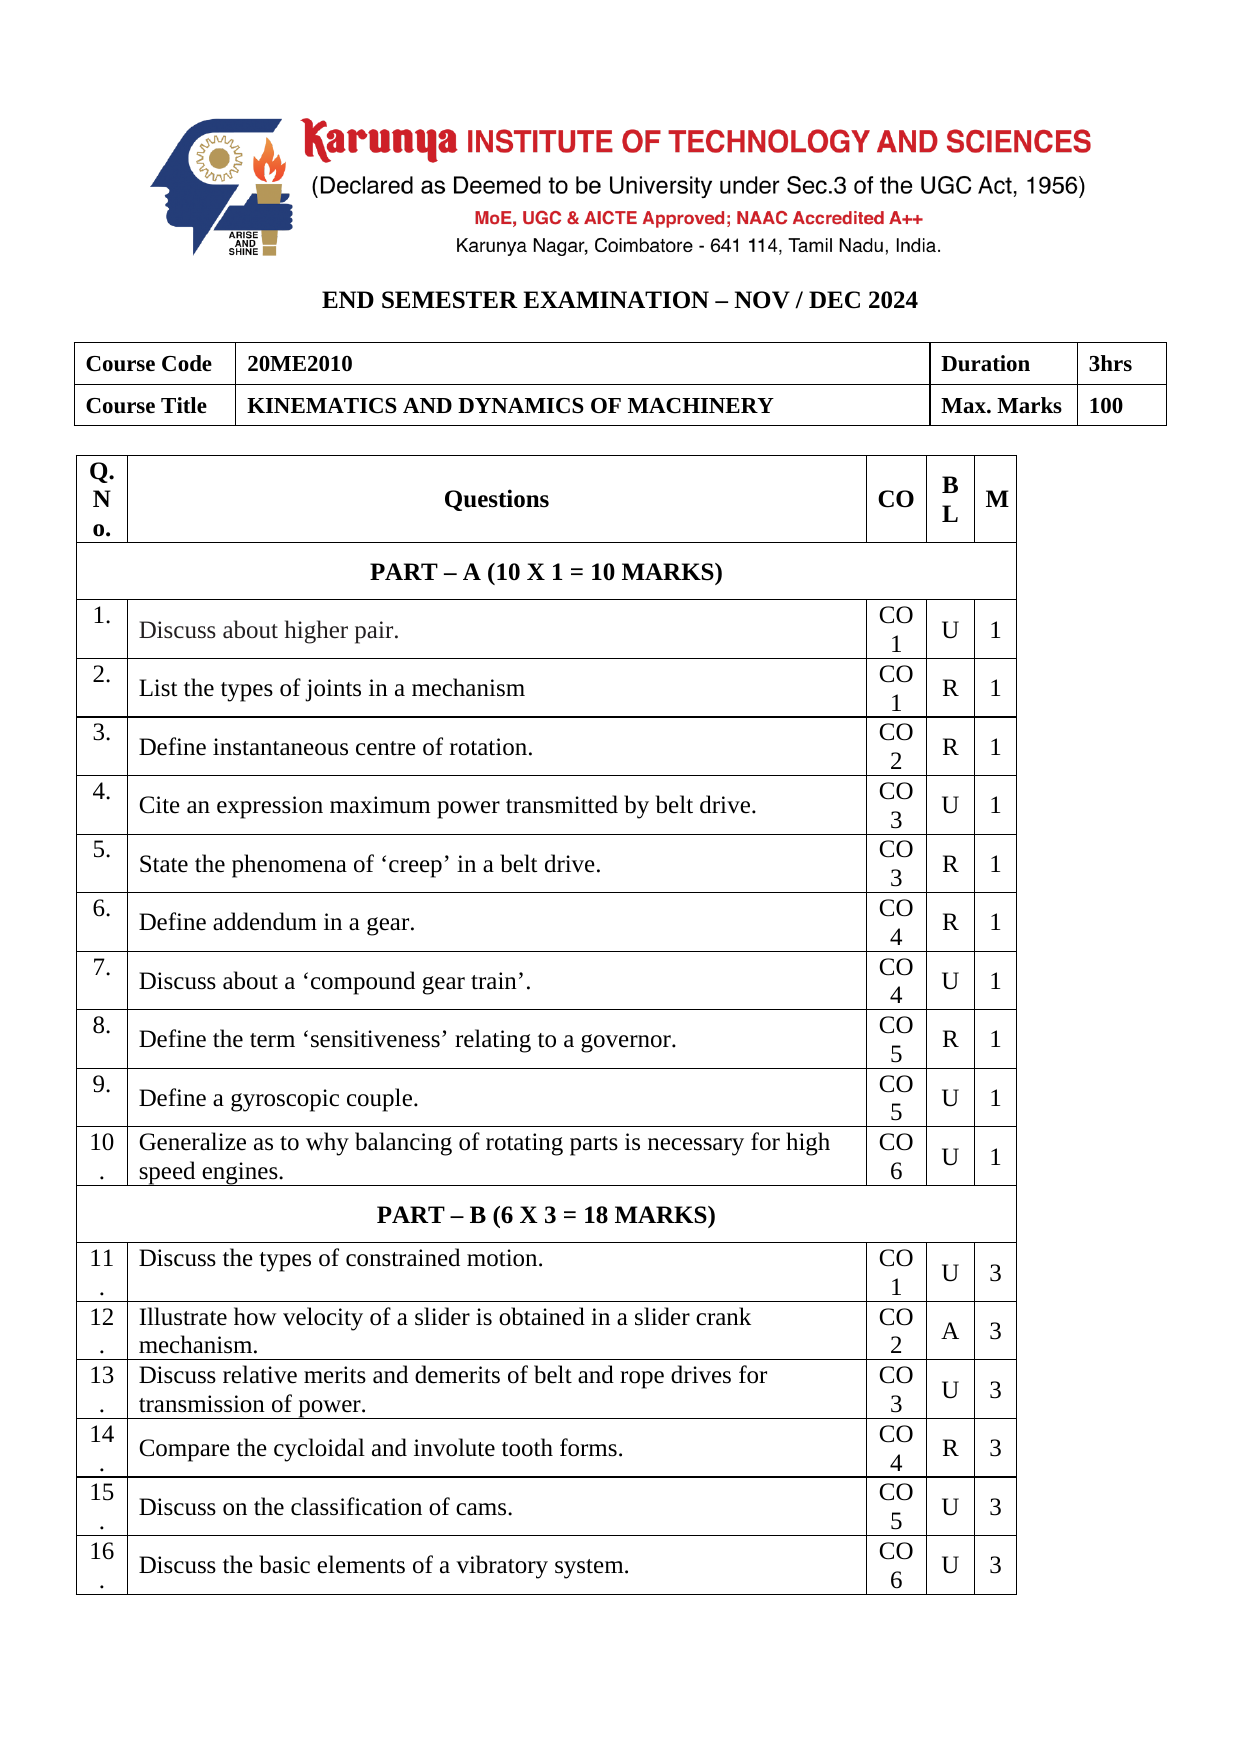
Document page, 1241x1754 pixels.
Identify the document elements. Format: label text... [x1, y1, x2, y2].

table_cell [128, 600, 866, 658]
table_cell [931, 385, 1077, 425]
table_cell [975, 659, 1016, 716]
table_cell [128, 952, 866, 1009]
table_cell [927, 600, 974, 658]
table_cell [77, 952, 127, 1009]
text END SEMESTER EXAMINATION – NOV / DEC 2024 [150, 285, 1090, 313]
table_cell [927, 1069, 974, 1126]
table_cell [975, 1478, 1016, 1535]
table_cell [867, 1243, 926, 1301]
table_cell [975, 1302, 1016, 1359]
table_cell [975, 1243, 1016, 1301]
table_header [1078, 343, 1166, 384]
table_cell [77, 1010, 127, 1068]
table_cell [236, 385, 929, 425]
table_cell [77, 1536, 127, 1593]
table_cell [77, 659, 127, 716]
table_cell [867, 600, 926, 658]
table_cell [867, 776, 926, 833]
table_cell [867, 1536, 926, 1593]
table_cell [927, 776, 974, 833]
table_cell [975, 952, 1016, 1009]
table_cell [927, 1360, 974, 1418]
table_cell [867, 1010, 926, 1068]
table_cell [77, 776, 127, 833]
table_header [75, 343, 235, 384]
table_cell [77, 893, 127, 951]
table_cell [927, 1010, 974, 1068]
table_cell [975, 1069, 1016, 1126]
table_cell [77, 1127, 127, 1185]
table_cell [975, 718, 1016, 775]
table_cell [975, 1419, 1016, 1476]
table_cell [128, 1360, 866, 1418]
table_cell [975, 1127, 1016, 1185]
picture [150, 118, 1091, 256]
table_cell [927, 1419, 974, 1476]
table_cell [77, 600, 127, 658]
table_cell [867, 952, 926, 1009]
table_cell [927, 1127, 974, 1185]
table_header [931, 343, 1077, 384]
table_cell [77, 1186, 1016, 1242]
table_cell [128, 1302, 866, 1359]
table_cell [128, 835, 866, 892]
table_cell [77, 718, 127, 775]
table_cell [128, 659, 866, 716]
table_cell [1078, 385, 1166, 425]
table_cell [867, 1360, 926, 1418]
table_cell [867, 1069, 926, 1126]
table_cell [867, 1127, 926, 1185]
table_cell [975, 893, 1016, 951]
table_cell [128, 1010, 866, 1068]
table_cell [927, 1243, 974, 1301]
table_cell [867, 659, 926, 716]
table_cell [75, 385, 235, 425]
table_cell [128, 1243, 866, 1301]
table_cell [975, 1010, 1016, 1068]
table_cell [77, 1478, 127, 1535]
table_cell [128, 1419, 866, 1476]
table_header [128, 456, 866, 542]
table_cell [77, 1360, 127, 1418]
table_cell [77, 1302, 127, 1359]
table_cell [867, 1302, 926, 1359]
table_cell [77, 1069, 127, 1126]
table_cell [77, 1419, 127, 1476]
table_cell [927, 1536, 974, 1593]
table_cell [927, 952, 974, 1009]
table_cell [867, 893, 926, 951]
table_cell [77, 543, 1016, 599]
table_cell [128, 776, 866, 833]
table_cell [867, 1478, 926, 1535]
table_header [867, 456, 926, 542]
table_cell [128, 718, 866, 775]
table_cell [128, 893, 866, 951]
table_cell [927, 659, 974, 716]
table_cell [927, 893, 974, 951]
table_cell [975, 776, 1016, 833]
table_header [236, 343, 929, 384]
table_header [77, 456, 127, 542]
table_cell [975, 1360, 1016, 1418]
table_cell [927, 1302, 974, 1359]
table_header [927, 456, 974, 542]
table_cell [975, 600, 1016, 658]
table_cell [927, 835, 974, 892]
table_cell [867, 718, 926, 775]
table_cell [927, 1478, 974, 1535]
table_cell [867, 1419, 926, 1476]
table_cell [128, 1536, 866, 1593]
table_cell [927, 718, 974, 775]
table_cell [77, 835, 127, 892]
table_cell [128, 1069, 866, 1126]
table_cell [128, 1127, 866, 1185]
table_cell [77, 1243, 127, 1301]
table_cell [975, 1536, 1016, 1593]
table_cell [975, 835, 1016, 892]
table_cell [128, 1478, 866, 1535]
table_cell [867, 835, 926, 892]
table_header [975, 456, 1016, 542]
